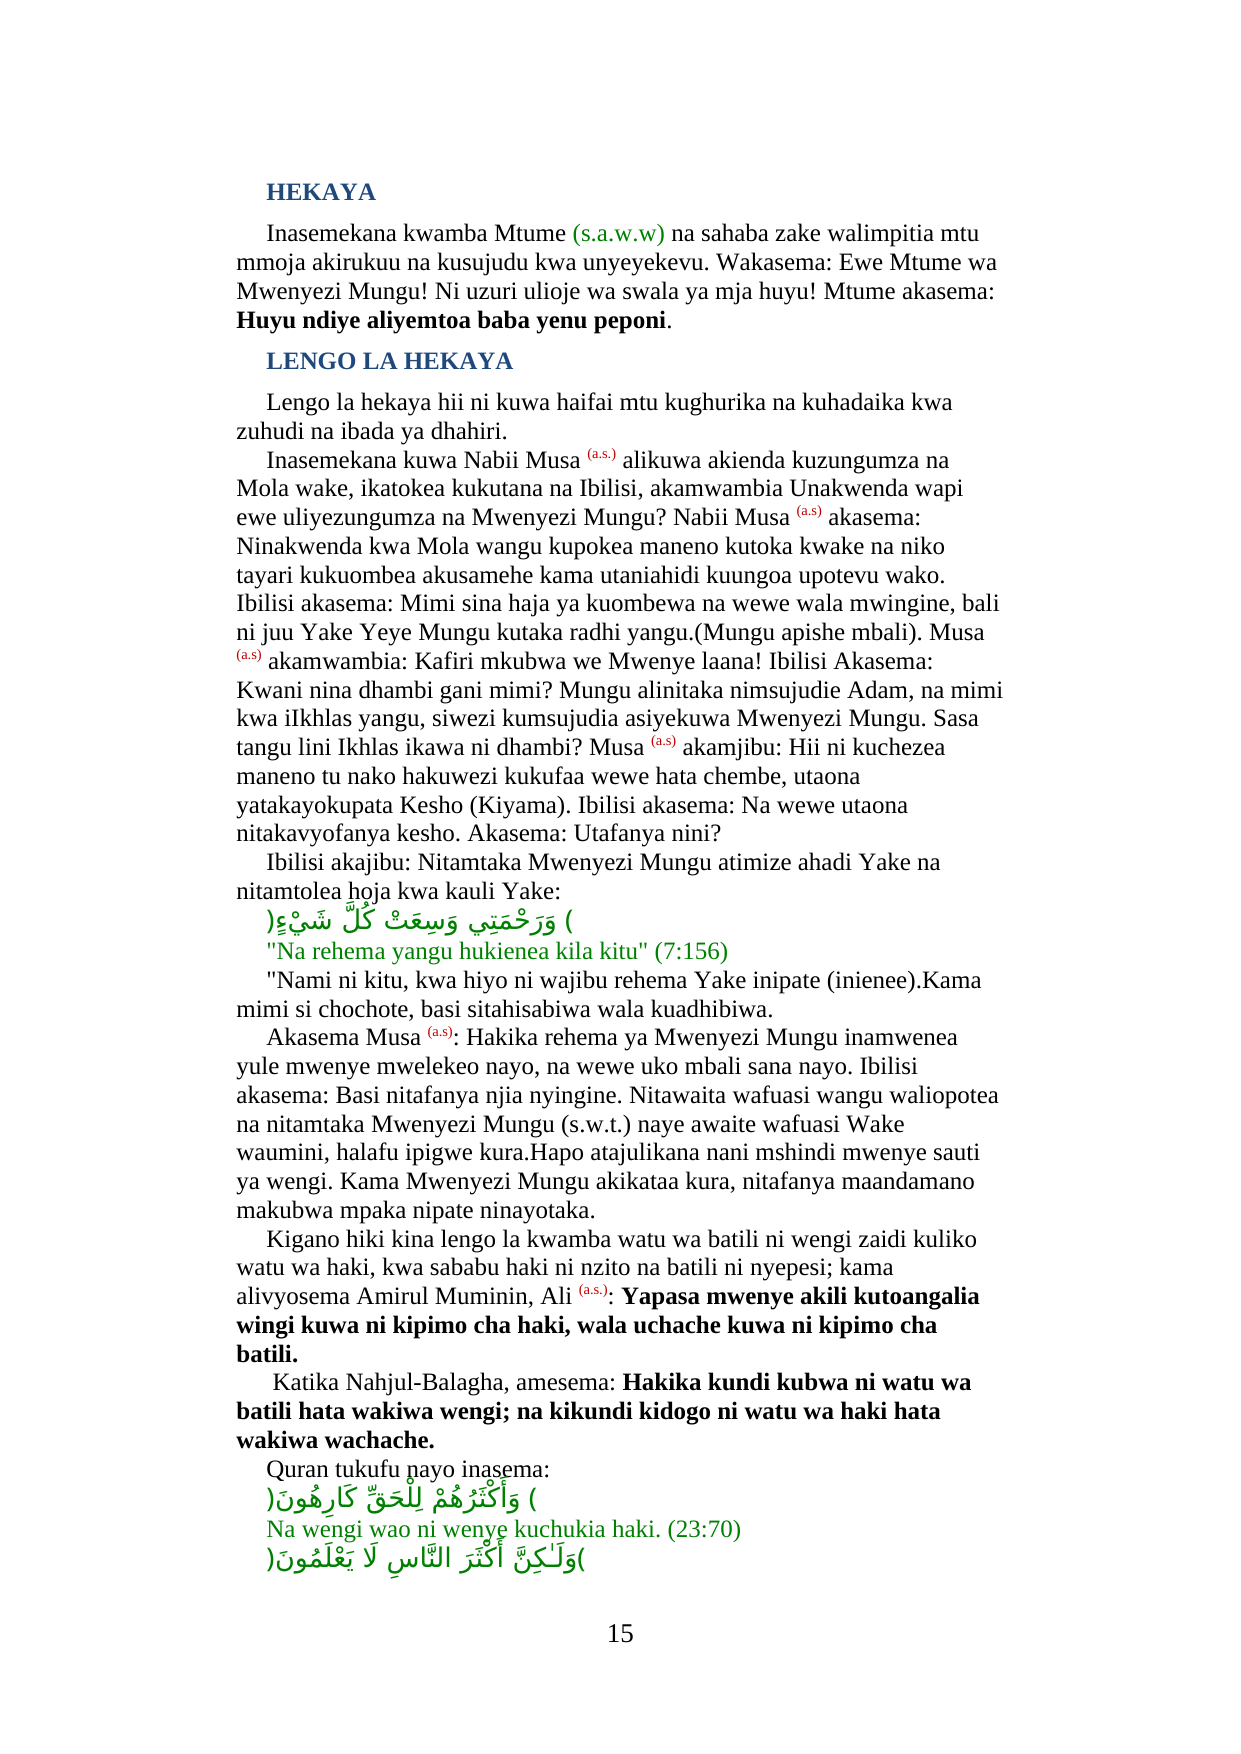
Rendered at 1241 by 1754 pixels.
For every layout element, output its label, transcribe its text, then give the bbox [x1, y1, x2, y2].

text Ibilisi akajibu: Nitamtaka Mwenyezi Mungu atimize ahadi Yake na nitamtolea hoja kwa kauli Yake: [236, 847, 1004, 905]
text Akasema Musa (a.s): Hakika rehema ya Mwenyezi Mungu inamwenea yule mwenye mwelekeo nayo, na wewe uko mbali sana nayo. Ibilisi akasema: Basi nitafanya njia nyingine. Nitawaita wafuasi wangu waliopotea na nitamtaka Mwenyezi Mungu (s.w.t.) naye awaite wafuasi Wake waumini, halafu ipigwe kura.Hapo atajulikana nani mshindi mwenye sauti ya wengi. Kama Mwenyezi Mungu akikataa kura, nitafanya maandamano makubwa mpaka nipate ninayotaka. [236, 1022, 1004, 1224]
text ﴿وَأَكْثَرُهُمْ لِلْحَقِّ كَارِهُونَ ﴾ [236, 1482, 1004, 1514]
text "Na rehema yangu hukienea kila kitu" (7:156) [236, 936, 1004, 965]
text ﴿وَلَـٰكِنَّ أَكْثَرَ النَّاسِ لَا يَعْلَمُونَ﴾ [236, 1543, 1004, 1574]
text Inasemekana kuwa Nabii Musa (a.s.) alikuwa akienda kuzungumza na Mola wake, ikatokea kukutana na Ibilisi, akamwambia Unakwenda wapi ewe uliyezungumza na Mwenyezi Mungu? Nabii Musa (a.s) akasema: Ninakwenda kwa Mola wangu kupokea maneno kutoka kwake na niko tayari kukuombea akusamehe kama utaniahidi kuungoa upotevu wako. Ibilisi akasema: Mimi sina haja ya kuombewa na wewe wala mwingine, bali ni juu Yake Yeye Mungu kutaka radhi yangu.(Mungu apishe mbali). Musa (a.s) akamwambia: Kafiri mkubwa we Mwenye laana! Ibilisi Akasema: Kwani nina dhambi gani mimi? Mungu alinitaka nimsujudie Adam, na mimi kwa iIkhlas yangu, siwezi kumsujudia asiyekuwa Mwenyezi Mungu. Sasa tangu lini Ikhlas ikawa ni dhambi? Musa (a.s) akamjibu: Hii ni kuchezea maneno tu nako hakuwezi kukufaa wewe hata chembe, utaona yatakayokupata Kesho (Kiyama). Ibilisi akasema: Na wewe utaona nitakavyofanya kesho. Akasema: Utafanya nini? [236, 445, 1004, 847]
subtitle LENGO LA HEKAYA [236, 346, 1004, 375]
text ﴿وَرَحْمَتِي وَسِعَتْ كُلَّ شَيْءٍ ﴾ [236, 905, 1004, 936]
subtitle HEKAYA [236, 177, 1004, 206]
text Na wengi wao ni wenye kuchukia haki. (23:70) [236, 1514, 1004, 1543]
text Katika Nahjul-Balagha, amesema: Hakika kundi kubwa ni watu wa batili hata wakiwa wengi; na kikundi kidogo ni watu wa haki hata wakiwa wachache. [236, 1367, 1004, 1454]
text Lengo la hekaya hii ni kuwa haifai mtu kughurika na kuhadaika kwa zuhudi na ibada ya dhahiri. [236, 387, 1004, 445]
text Inasemekana kwamba Mtume (s.a.w.w) na sahaba zake walimpitia mtu mmoja akirukuu na kusujudu kwa unyeyekevu. Wakasema: Ewe Mtume wa Mwenyezi Mungu! Ni uzuri ulioje wa swala ya mja huyu! Mtume akasema: Huyu ndiye aliyemtoa baba yenu peponi. [236, 218, 1004, 333]
text Kigano hiki kina lengo la kwamba watu wa batili ni wengi zaidi kuliko watu wa haki, kwa sababu haki ni nzito na batili ni nyepesi; kama alivyosema Amirul Muminin, Ali (a.s.): Yapasa mwenye akili kutoangalia wingi kuwa ni kipimo cha haki, wala uchache kuwa ni kipimo cha batili. [236, 1224, 1004, 1367]
text Quran tukufu nayo inasema: [236, 1454, 1004, 1482]
text "Nami ni kitu, kwa hiyo ni wajibu rehema Yake inipate (inienee).Kama mimi si chochote, basi sitahisabiwa wala kuadhibiwa. [236, 965, 1004, 1022]
